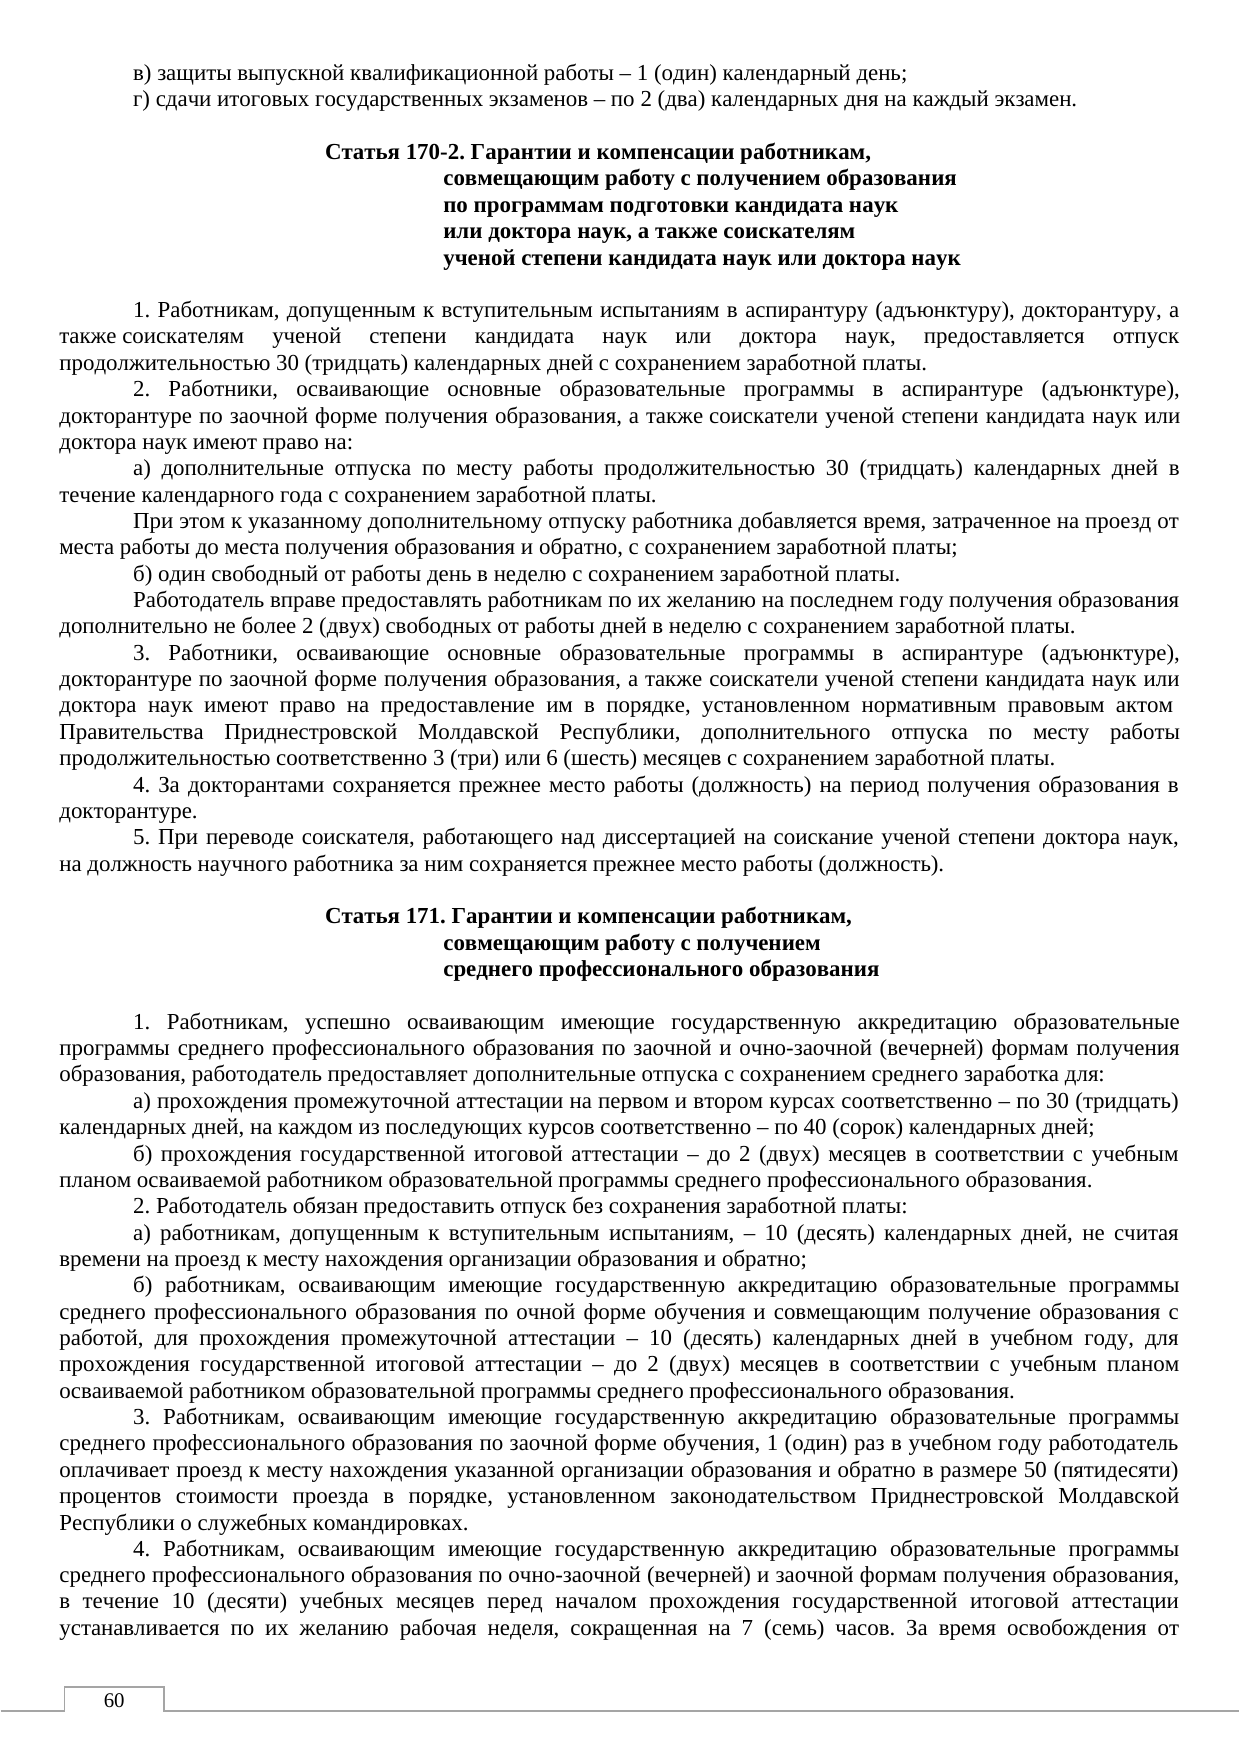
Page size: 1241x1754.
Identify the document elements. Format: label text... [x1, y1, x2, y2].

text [59, 1535, 1181, 1640]
text 2. Работодатель обязан предоставить отпуск без сохранения заработной платы: [59, 1192, 1181, 1219]
text б) работникам, осваивающим имеющие государственную аккредитацию образовательные программы среднего профессионального образования по очной форме обучения и совмещающим получение образования с работой, для прохождения промежуточной аттестации – 10 (десять) календарных дней в учебном году, для прохождения государственной итоговой аттестации – до 2 (двух) месяцев в соответствии с учебным планом осваиваемой работником образовательной программы среднего профессионального образования. [59, 1271, 1181, 1403]
text б) один свободный от работы день в неделю с сохранением заработной платы. [59, 560, 1181, 586]
text 2. Работники, осваивающие основные образовательные программы в аспирантуре (адъюнктуре), докторантуре по заочной форме получения образования, а также соискатели ученой степени кандидата наук или доктора наук имеют право на: [59, 375, 1181, 454]
text г) сдачи итоговых государственных экзаменов – по 2 (два) календарных дня на каждый экзамен. [59, 85, 1181, 112]
text а) дополнительные отпуска по месту работы продолжительностью 30 (тридцать) календарных дней в течение календарного года с сохранением заработной платы. [59, 454, 1181, 507]
text 1. Работникам, успешно осваивающим имеющие государственную аккредитацию образовательные программы среднего профессионального образования по заочной и очно-заочной (вечерней) формам получения образования, работодатель предоставляет дополнительные отпуска с сохранением среднего заработка для: [59, 1008, 1181, 1087]
text Работодатель вправе предоставлять работникам по их желанию на последнем году получения образования дополнительно не более 2 (двух) свободных от работы дней в неделю с сохранением заработной платы. [59, 586, 1181, 639]
text 5. При переводе соискателя, работающего над диссертацией на соискание ученой степени доктора наук, на должность научного работника за ним сохраняется прежнее место работы (должность). [59, 823, 1181, 876]
text 3. Работникам, осваивающим имеющие государственную аккредитацию образовательные программы среднего профессионального образования по заочной форме обучения, 1 (один) раз в учебном году работодатель оплачивает проезд к месту нахождения указанной организации образования и обратно в размере 50 (пятидесяти) процентов стоимости проезда в порядке, установленном законодательством Приднестровской Молдавской Республики о служебных командировках. [59, 1403, 1181, 1535]
text 1. Работникам, допущенным к вступительным испытаниям в аспирантуру (адъюнктуру), докторантуру, а также соискателям ученой степени кандидата наук или доктора наук, предоставляется отпуск продолжительностью 30 (тридцать) календарных дней с сохранением заработной платы. [59, 296, 1181, 375]
text ученой степени кандидата наук или доктора наук [325, 243, 1181, 270]
text а) прохождения промежуточной аттестации на первом и втором курсах соответственно – по 30 (тридцать) календарных дней, на каждом из последующих курсов соответственно – по 40 (сорок) календарных дней; [59, 1087, 1181, 1139]
text 3. Работники, осваивающие основные образовательные программы в аспирантуре (адъюнктуре), докторантуре по заочной форме получения образования, а также соискатели ученой степени кандидата наук или доктора наук имеют право на предоставление им в порядке, установленном нормативным правовым актом Правительства Приднестровской Молдавской Республики, дополнительного отпуска по месту работы продолжительностью соответственно 3 (три) или 6 (шесть) месяцев с сохранением заработной платы. [59, 639, 1181, 771]
text 4. За докторантами сохраняется прежнее место работы (должность) на период получения образования в докторантуре. [59, 771, 1181, 823]
text по программам подготовки кандидата наук [325, 191, 1181, 217]
text Статья 170-2. Гарантии и компенсации работникам, [325, 138, 1181, 164]
text а) работникам, допущенным к вступительным испытаниям, – 10 (десять) календарных дней, не считая времени на проезд к месту нахождения организации образования и обратно; [59, 1219, 1181, 1271]
text При этом к указанному дополнительному отпуску работника добавляется время, затраченное на проезд от места работы до места получения образования и обратно, с сохранением заработной платы; [59, 507, 1181, 560]
text б) прохождения государственной итоговой аттестации – до 2 (двух) месяцев в соответствии с учебным планом осваиваемой работником образовательной программы среднего профессионального образования. [59, 1139, 1181, 1192]
text совмещающим работу с получением [325, 929, 1181, 955]
text среднего профессионального образования [325, 955, 1181, 981]
text или доктора наук, а также соискателям [325, 217, 1181, 243]
text Статья 171. Гарантии и компенсации работникам, [325, 902, 1181, 929]
text совмещающим работу с получением образования [325, 164, 1181, 191]
text в) защиты выпускной квалификационной работы – 1 (один) календарный день; [59, 59, 1181, 85]
